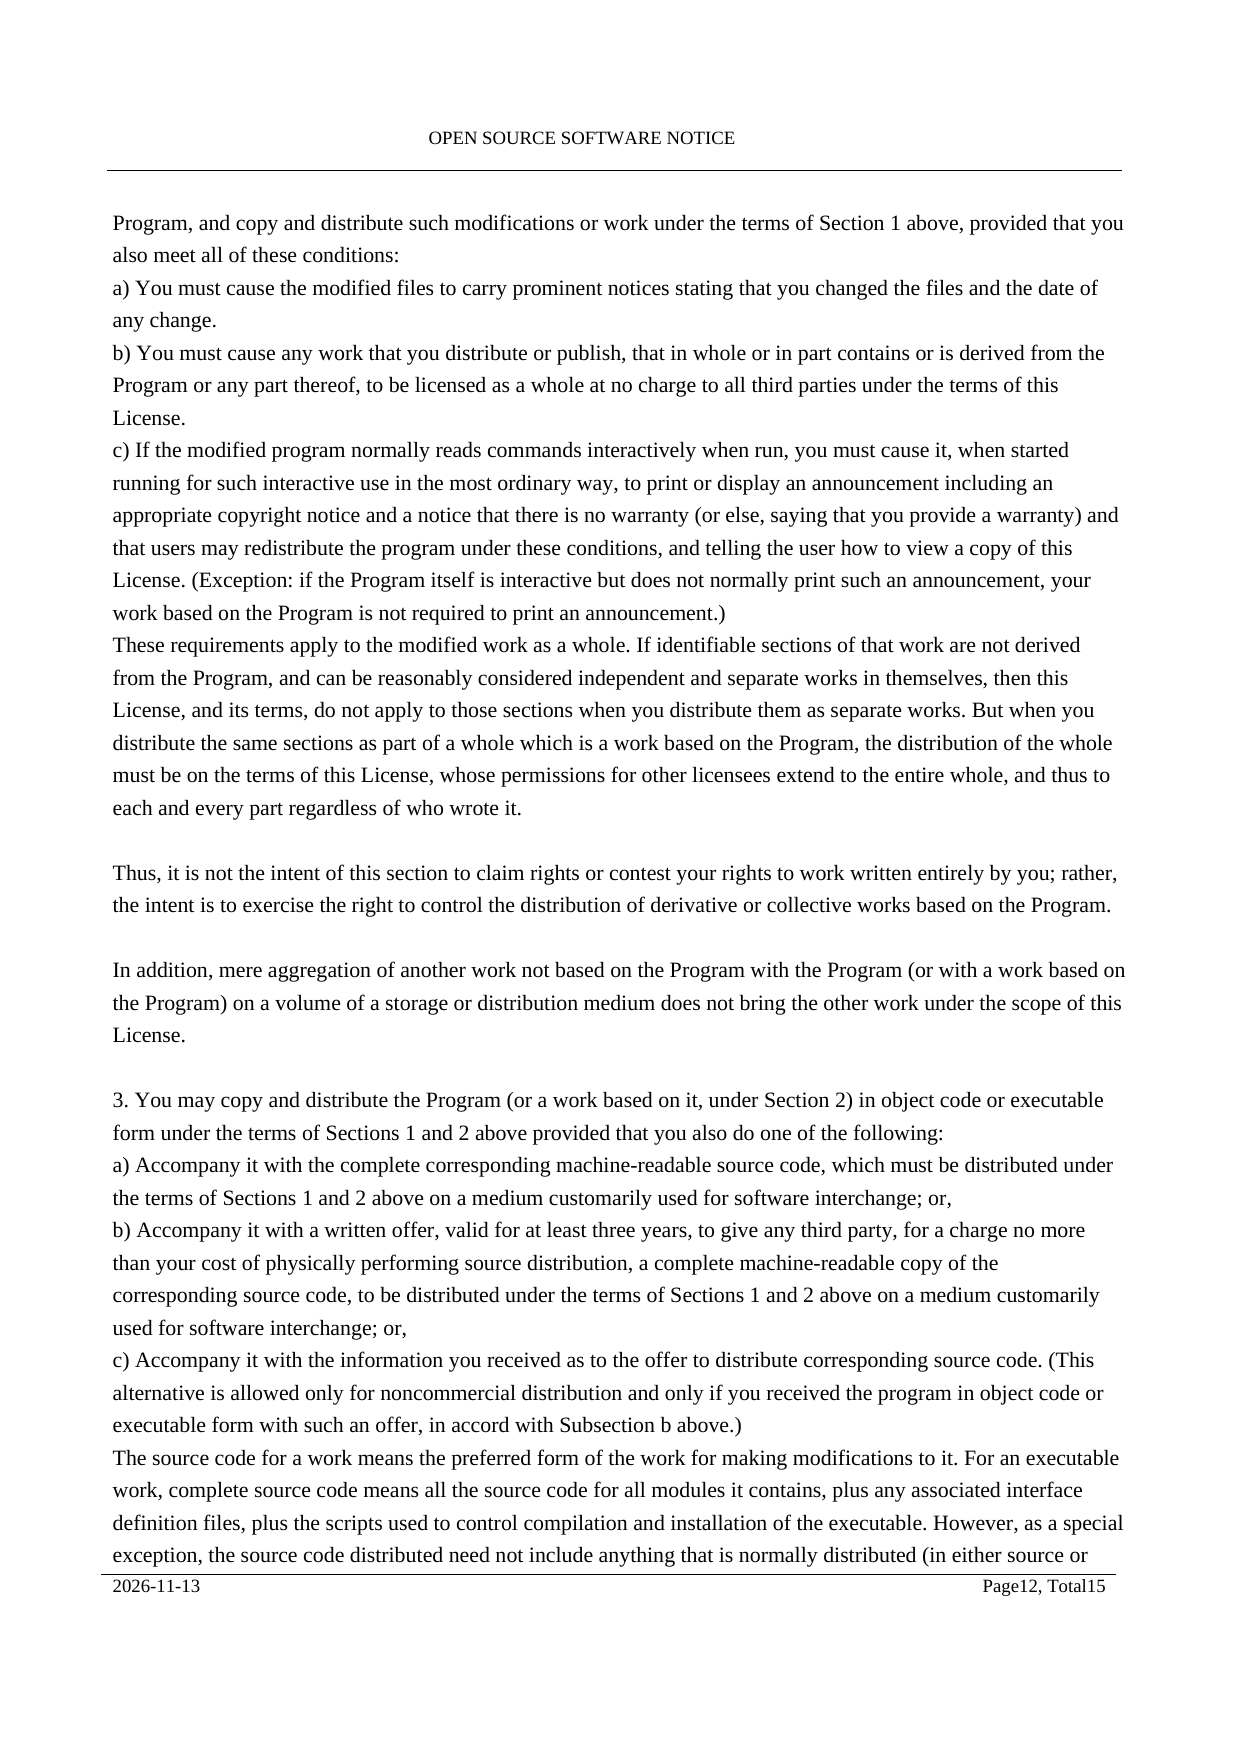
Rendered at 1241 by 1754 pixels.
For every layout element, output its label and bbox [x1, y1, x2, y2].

text [112, 206, 1128, 1571]
